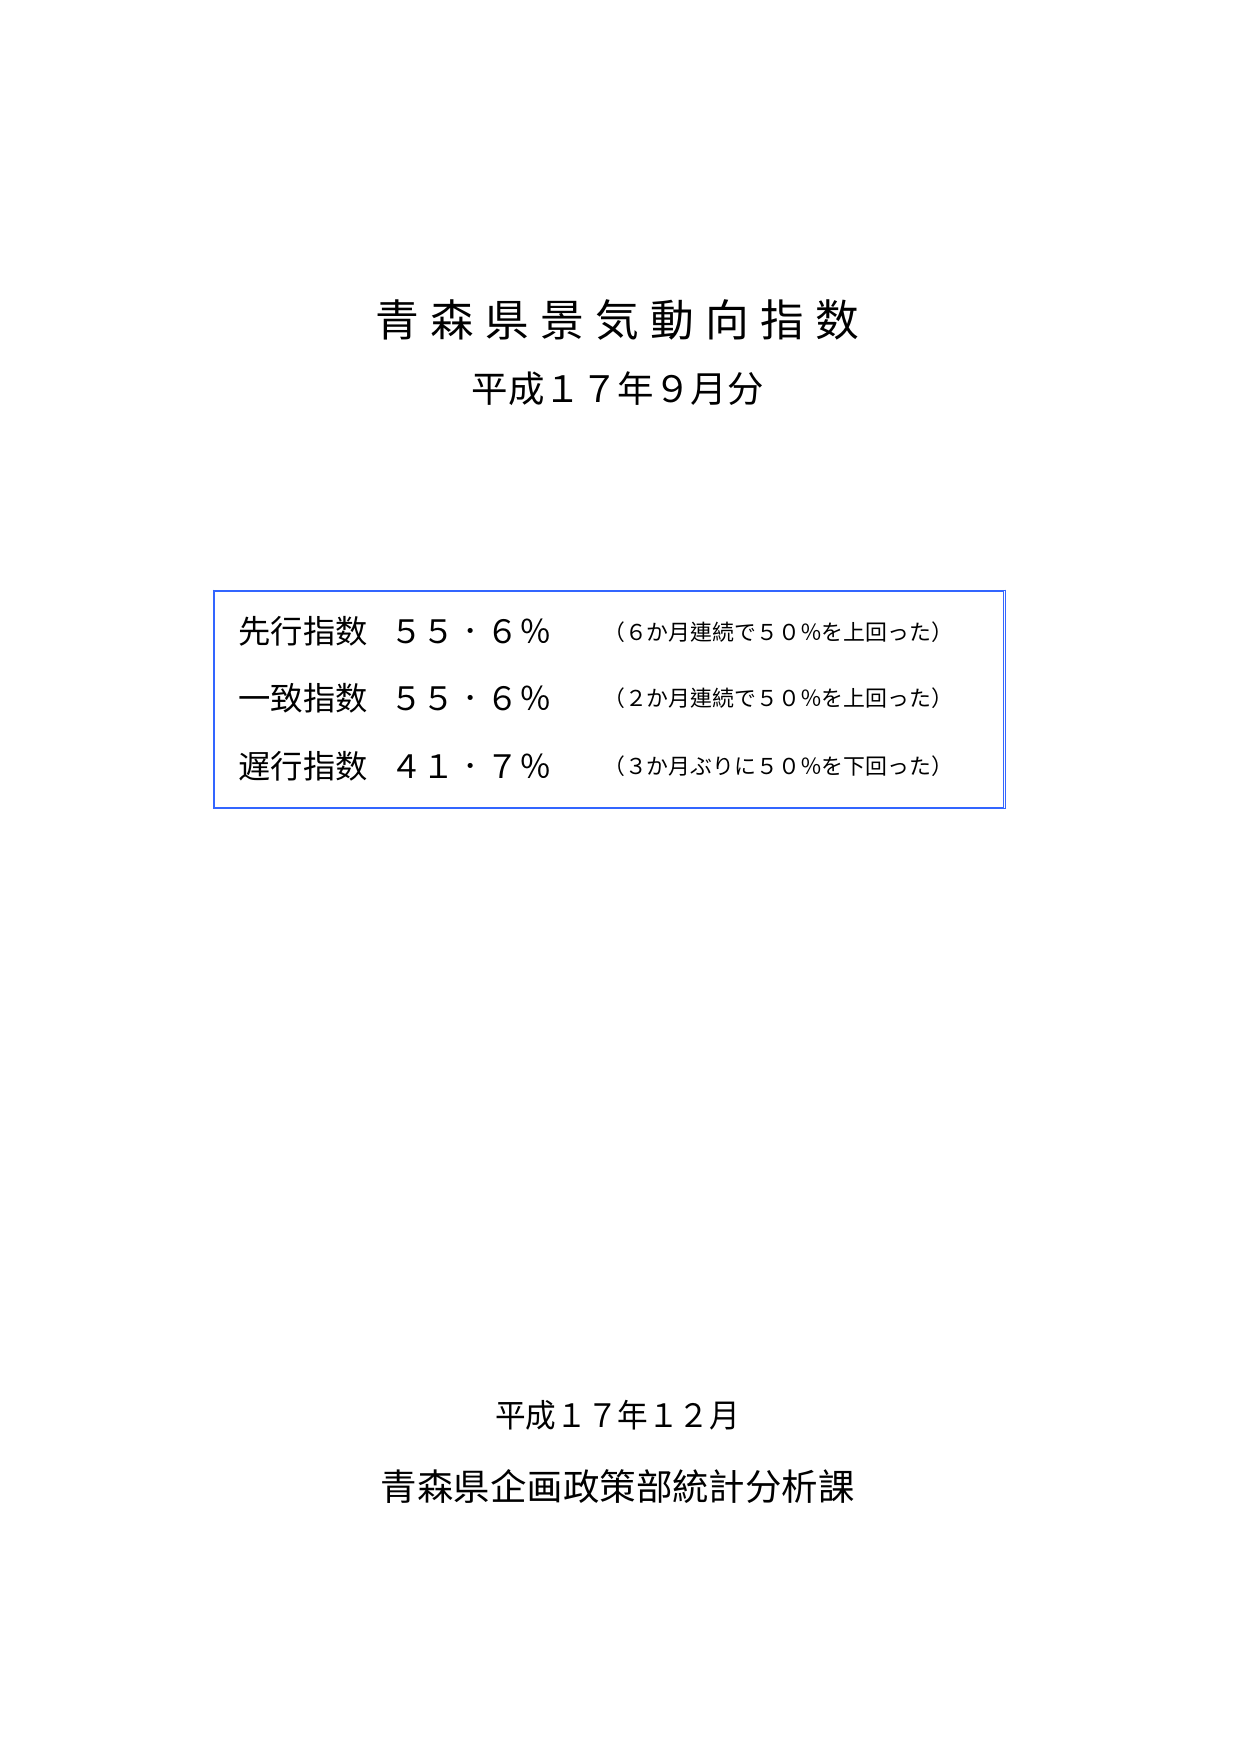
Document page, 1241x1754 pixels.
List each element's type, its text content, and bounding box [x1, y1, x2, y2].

text 平成１７年９月分 [106, 363, 1129, 413]
table_header ５５．６％ [377, 592, 576, 663]
table_header （６か月連続で５０％を上回った） [576, 592, 1003, 663]
text 平成１７年１２月 [106, 1393, 1128, 1437]
table_cell ４１．７％ [377, 731, 576, 806]
table_header 先行指数 [215, 592, 377, 663]
table_cell （２か月連続で５０％を上回った） [576, 663, 1003, 731]
table_cell （３か月ぶりに５０％を下回った） [576, 731, 1003, 806]
table_cell 一致指数 [215, 663, 377, 731]
table_cell 遅行指数 [215, 731, 377, 806]
table_cell ５５．６％ [377, 663, 576, 731]
text 青森県企画政策部統計分析課 [106, 1461, 1129, 1511]
text 青 森 県 景 気 動 向 指 数 [106, 290, 1128, 350]
